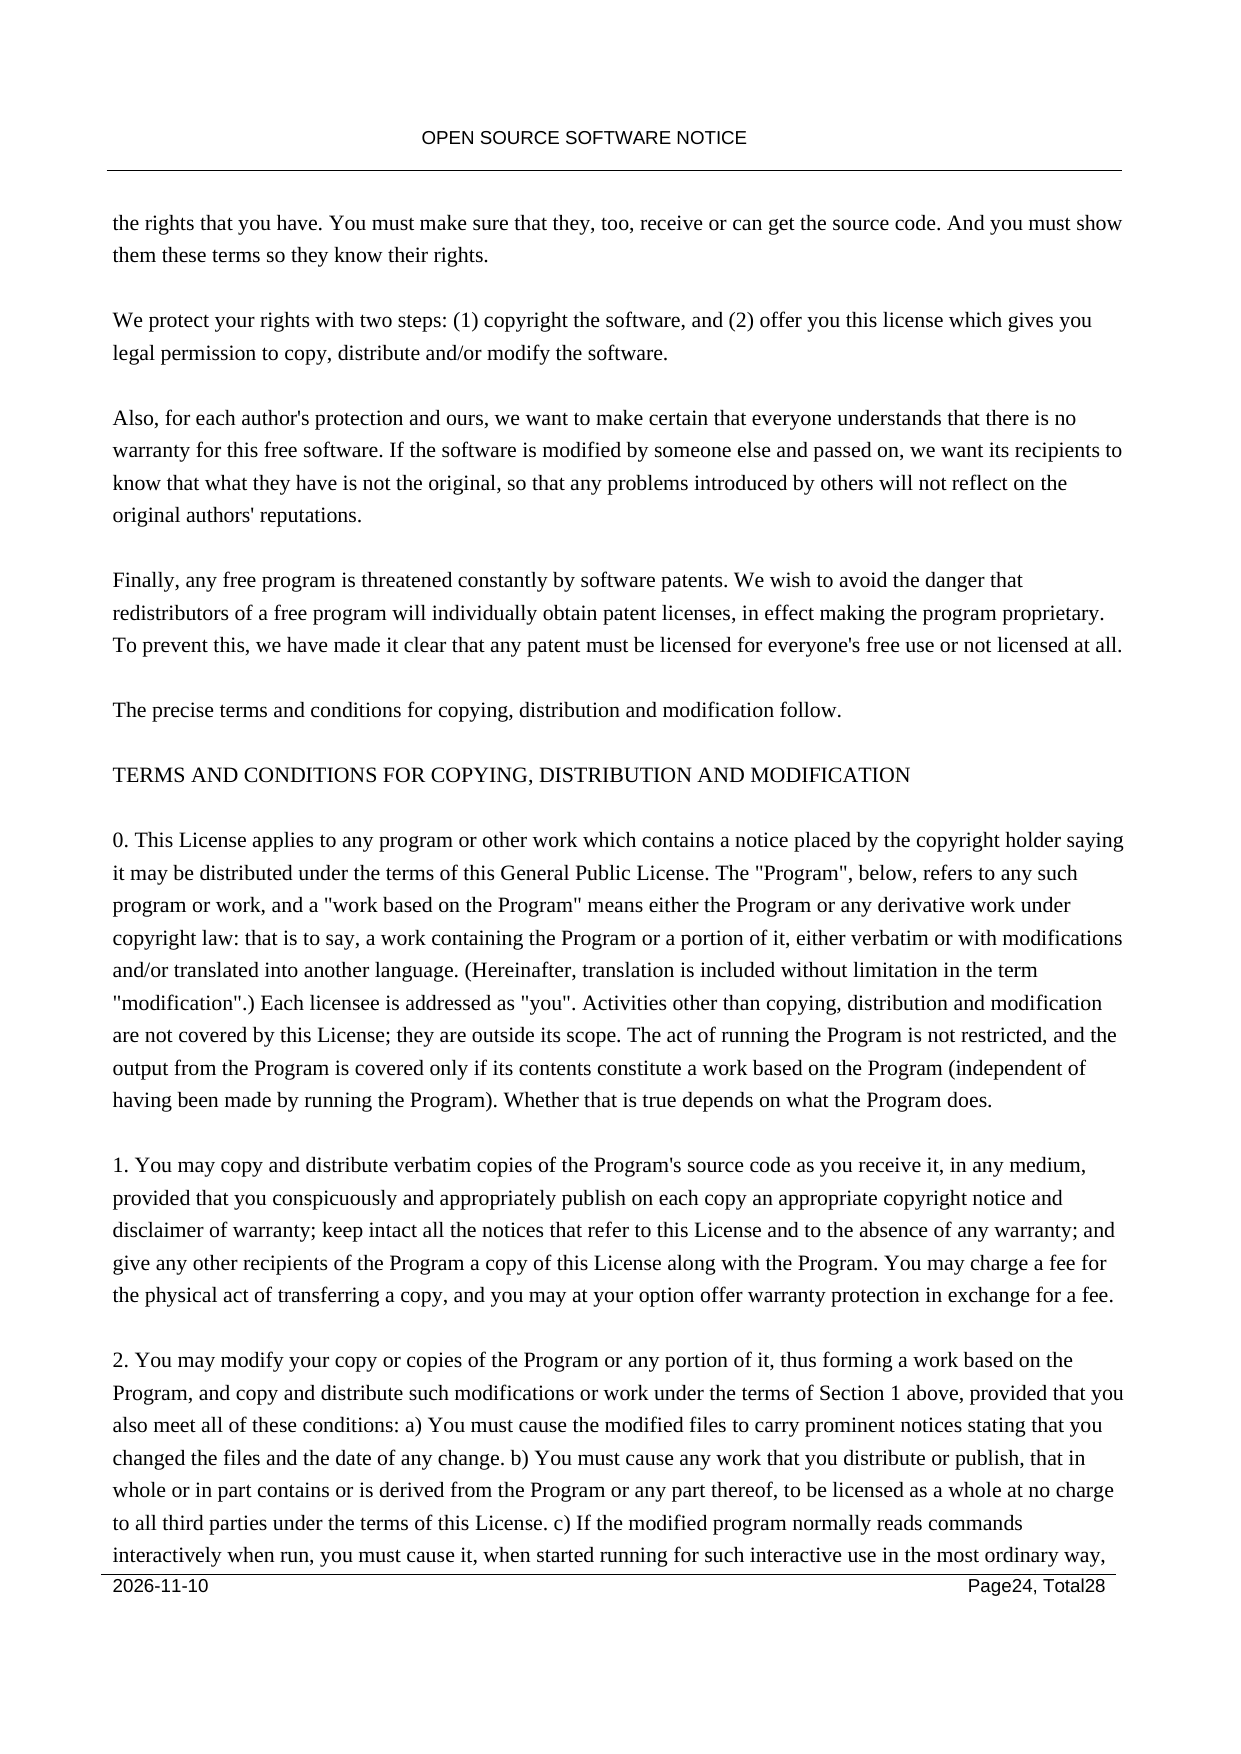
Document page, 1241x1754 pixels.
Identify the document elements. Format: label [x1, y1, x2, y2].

text [112, 206, 1128, 1571]
